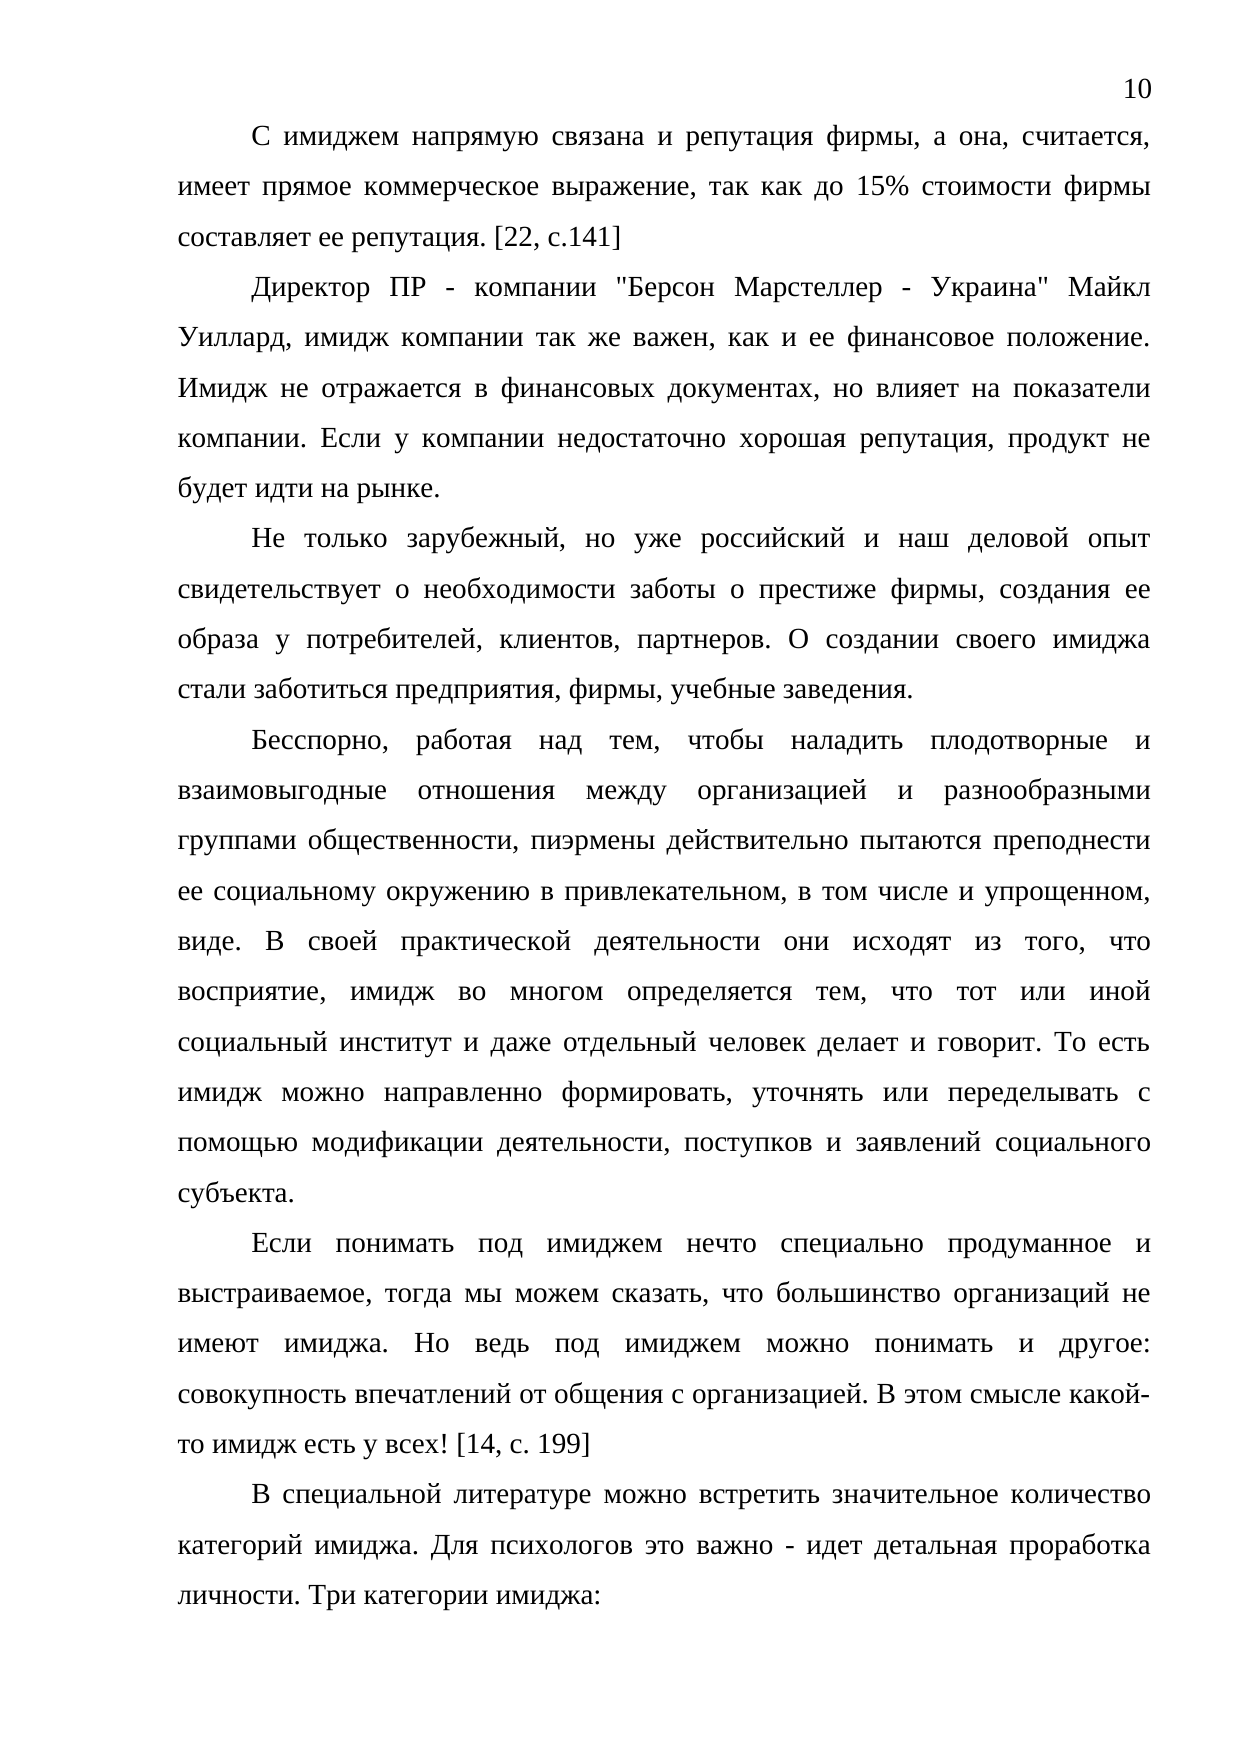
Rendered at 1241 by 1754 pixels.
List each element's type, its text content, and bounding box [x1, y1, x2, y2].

text В специальной литературе можно встретить значительное количество категорий имиджа. Для психологов это важно - идет детальная проработка личности. Три категории имиджа: [177, 1477, 1152, 1611]
text Бесспорно, работая над тем, чтобы наладить плодотворные и взаимовыгодные отношения между организацией и разнообразными группами общественности, пиэрмены действительно пытаются преподнести ее социальному окружению в привлекательном, в том числе и упрощенном, виде. В своей практической деятельности они исходят из того, что восприятие, имидж во многом определяется тем, что тот или иной социальный институт и даже отдельный человек делает и говорит. То есть имидж можно направленно формировать, уточнять или переделывать с помощью модификации деятельности, поступков и заявлений социального субъекта. [177, 722, 1152, 1208]
text Не только зарубежный, но уже российский и наш деловой опыт свидетельствует о необходимости заботы о престиже фирмы, создания ее образа у потребителей, клиентов, партнеров. О создании своего имиджа стали заботиться предприятия, фирмы, учебные заведения. [177, 521, 1152, 705]
text Если понимать под имиджем нечто специально продуманное и выстраиваемое, тогда мы можем сказать, что большинство организаций не имеют имиджа. Но ведь под имиджем можно понимать и другое: совокупность впечатлений от общения с организацией. В этом смысле какой-то имидж есть у всех! [14, с. 199] [177, 1225, 1152, 1460]
text С имиджем напрямую связана и репутация фирмы, а она, считается, имеет прямое коммерческое выражение, так как до 15% стоимости фирмы составляет ее репутация. [22, с.141] [177, 118, 1152, 252]
text Директор ПР - компании "Берсон Марстеллер - Украина" Майкл Уиллард, имидж компании так же важен, как и ее финансовое положение. Имидж не отражается в финансовых документах, но влияет на показатели компании. Если у компании недостаточно хорошая репутация, продукт не будет идти на рынке. [177, 269, 1152, 504]
